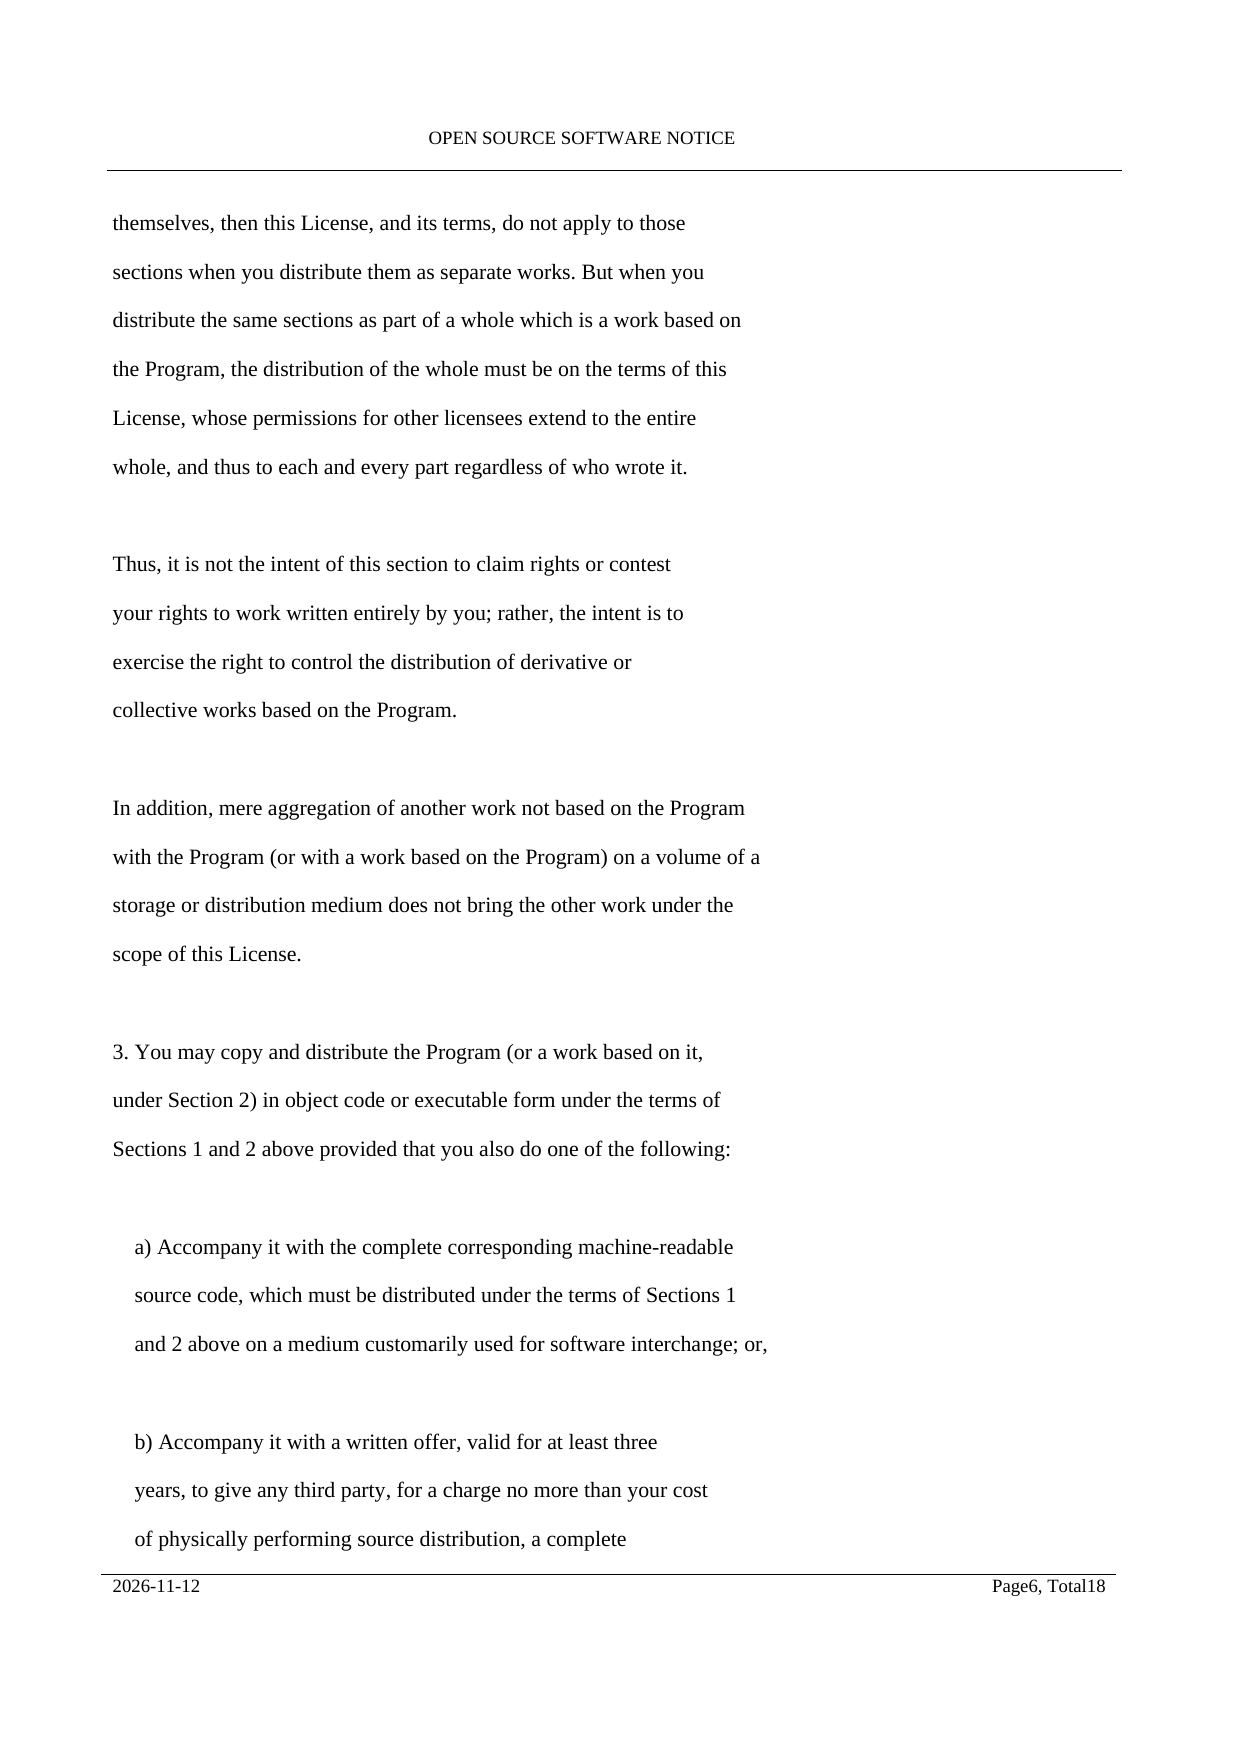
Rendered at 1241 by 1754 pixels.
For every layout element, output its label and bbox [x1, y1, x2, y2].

text [112, 206, 1128, 1555]
